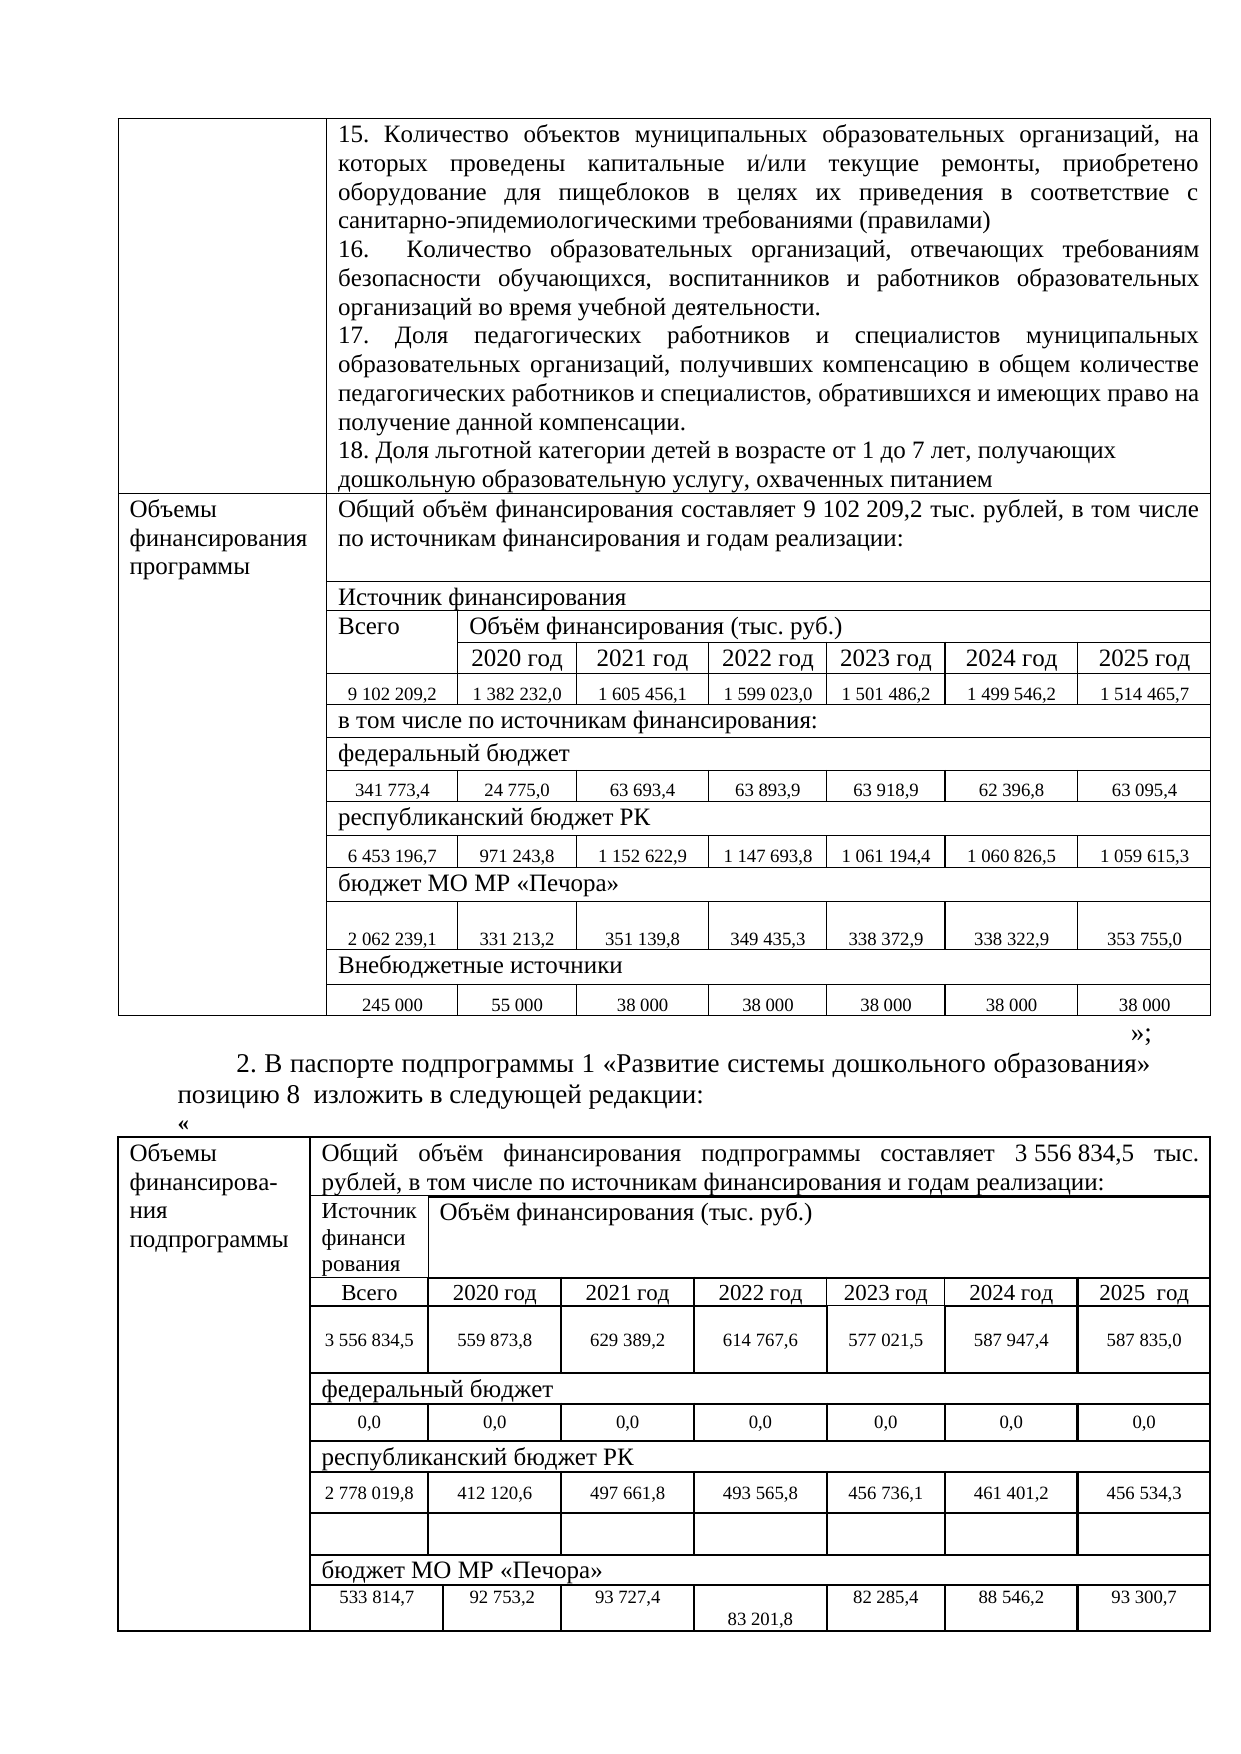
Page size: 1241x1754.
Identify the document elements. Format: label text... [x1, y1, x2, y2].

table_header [327, 119, 1210, 493]
table_cell Внебюджетные источники [327, 950, 1210, 984]
table_cell Объём финансирования (тыс. руб.) [429, 1198, 1209, 1277]
table_cell 349 435,3 [709, 902, 826, 949]
table_cell 353 755,0 [1078, 902, 1210, 949]
table_cell 577 021,5 [828, 1306, 944, 1372]
table_cell 2025 год [1078, 643, 1210, 673]
text »; [177, 1016, 1152, 1047]
table_cell 38 000 [1078, 985, 1210, 1015]
table_cell [946, 1514, 1076, 1553]
table_cell 2022 год [695, 1279, 826, 1305]
table_cell 2020 год [429, 1279, 560, 1305]
table_cell 456 736,1 [828, 1473, 944, 1512]
table_cell 2023 год [827, 643, 944, 673]
table_cell Объём финансирования (тыс. руб.) [458, 611, 1210, 642]
table_cell Объемы финансирования программы [119, 494, 326, 1015]
table_cell [695, 1514, 826, 1553]
table_cell 83 201,8 [695, 1586, 826, 1629]
table_cell 63 095,4 [1078, 771, 1210, 801]
table_cell 341 773,4 [327, 771, 457, 801]
table_cell 412 120,6 [429, 1473, 560, 1512]
table_cell 1 499 546,2 [946, 674, 1077, 704]
table_header Объемы финансирова-ния подпрограммы [119, 1138, 309, 1629]
table_cell 533 814,7 [311, 1586, 442, 1629]
table_cell 63 893,9 [709, 771, 826, 801]
table_cell 331 213,2 [458, 902, 576, 949]
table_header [119, 119, 326, 493]
table_cell федеральный бюджет [327, 738, 1210, 770]
table_cell бюджет МО МР «Печора» [327, 868, 1210, 901]
table_cell 2024 год [945, 1279, 1076, 1305]
table_cell 82 285,4 [828, 1586, 944, 1629]
table_cell 559 873,8 [429, 1307, 560, 1372]
table_cell 38 000 [709, 985, 826, 1015]
table_cell 63 918,9 [827, 771, 944, 801]
table_cell 92 753,2 [444, 1586, 560, 1629]
table_cell 245 000 [327, 985, 457, 1015]
table_cell 1 501 486,2 [827, 674, 944, 704]
table_cell 1 382 232,0 [458, 674, 576, 704]
table_cell 971 243,8 [458, 836, 576, 867]
table_cell 497 661,8 [562, 1473, 693, 1512]
table_cell 0,0 [946, 1405, 1076, 1440]
table_cell 55 000 [458, 985, 576, 1015]
table_cell Общий объём финансирования составляет 9 102 209,2 тыс. рублей, в том числе по источникам финансирования и годам реализации: [327, 494, 1210, 581]
table_cell 2022 год [709, 643, 826, 673]
table_cell 2023 год [827, 1279, 944, 1305]
table_cell 9 102 209,2 [327, 674, 457, 704]
table_cell 62 396,8 [946, 771, 1077, 801]
table_cell 2024 год [946, 643, 1077, 673]
table_cell 38 000 [946, 985, 1077, 1015]
table_cell 587 835,0 [1079, 1307, 1209, 1372]
table_cell 456 534,3 [1079, 1473, 1209, 1512]
table_cell Источник финансирования [327, 582, 1210, 610]
table_cell 0,0 [562, 1405, 693, 1440]
table_cell 338 322,9 [946, 902, 1077, 949]
table_cell [429, 1514, 560, 1553]
table_cell [562, 1514, 693, 1553]
table_cell [311, 1514, 427, 1553]
table_cell 1 061 194,4 [827, 836, 944, 867]
table_cell в том числе по источникам финансирования: [327, 705, 1210, 737]
table_cell 587 947,4 [946, 1307, 1076, 1372]
table_cell 614 767,6 [695, 1307, 826, 1372]
table_cell Всего [327, 611, 457, 673]
table_cell [828, 1514, 944, 1553]
table_cell 351 139,8 [577, 902, 708, 949]
text « [177, 1109, 1152, 1136]
table_cell 0,0 [695, 1405, 826, 1440]
table_cell 1 060 826,5 [946, 836, 1077, 867]
table_cell 63 693,4 [577, 771, 708, 801]
table_cell 338 372,9 [827, 902, 944, 949]
table_cell 88 546,2 [946, 1586, 1076, 1629]
table_cell федеральный бюджет [311, 1374, 1209, 1403]
table_cell 38 000 [577, 985, 708, 1015]
table_cell 2021 год [562, 1279, 693, 1305]
table_cell 1 152 622,9 [577, 836, 708, 867]
table_cell 0,0 [828, 1405, 944, 1440]
table_cell 2020 год [458, 643, 576, 673]
table_cell 0,0 [1079, 1405, 1209, 1440]
table_cell 38 000 [827, 985, 944, 1015]
table_cell 2 778 019,8 [311, 1473, 427, 1512]
table_cell 0,0 [311, 1405, 427, 1440]
table_cell 93 727,4 [562, 1586, 693, 1629]
table_cell 2021 год [577, 643, 708, 673]
table_cell бюджет МО МР «Печора» [311, 1556, 1209, 1584]
table_cell 1 147 693,8 [709, 836, 826, 867]
table_cell 2025 год [1079, 1279, 1209, 1305]
table_cell 461 401,2 [946, 1473, 1076, 1512]
table_cell Источник финансирования [311, 1196, 428, 1277]
table_cell 3 556 834,5 [311, 1307, 427, 1372]
table_cell 24 775,0 [458, 771, 576, 801]
table_cell 1 599 023,0 [709, 674, 826, 704]
table_cell 1 605 456,1 [577, 674, 708, 704]
table_cell 6 453 196,7 [327, 836, 457, 867]
text 2. В паспорте подпрограммы 1 «Развитие системы дошкольного образования» позицию 8 изложить в следующей редакции: [177, 1047, 1152, 1109]
table_cell республиканский бюджет РК [327, 802, 1210, 835]
table_cell 0,0 [429, 1405, 560, 1440]
table_cell 1 059 615,3 [1078, 836, 1210, 867]
table_cell 1 514 465,7 [1078, 674, 1210, 704]
table_cell 2 062 239,1 [327, 902, 457, 949]
table_cell [1079, 1514, 1209, 1553]
table_cell 493 565,8 [695, 1473, 826, 1512]
table_cell 93 300,7 [1079, 1586, 1209, 1629]
table_cell 629 389,2 [562, 1307, 693, 1372]
table_cell республиканский бюджет РК [311, 1442, 1209, 1471]
table_header Общий объём финансирования подпрограммы составляет 3 556 834,5 тыс. рублей, в том числе по источникам финансирования и годам реализации: [311, 1138, 1209, 1195]
table_cell Всего [311, 1278, 427, 1305]
